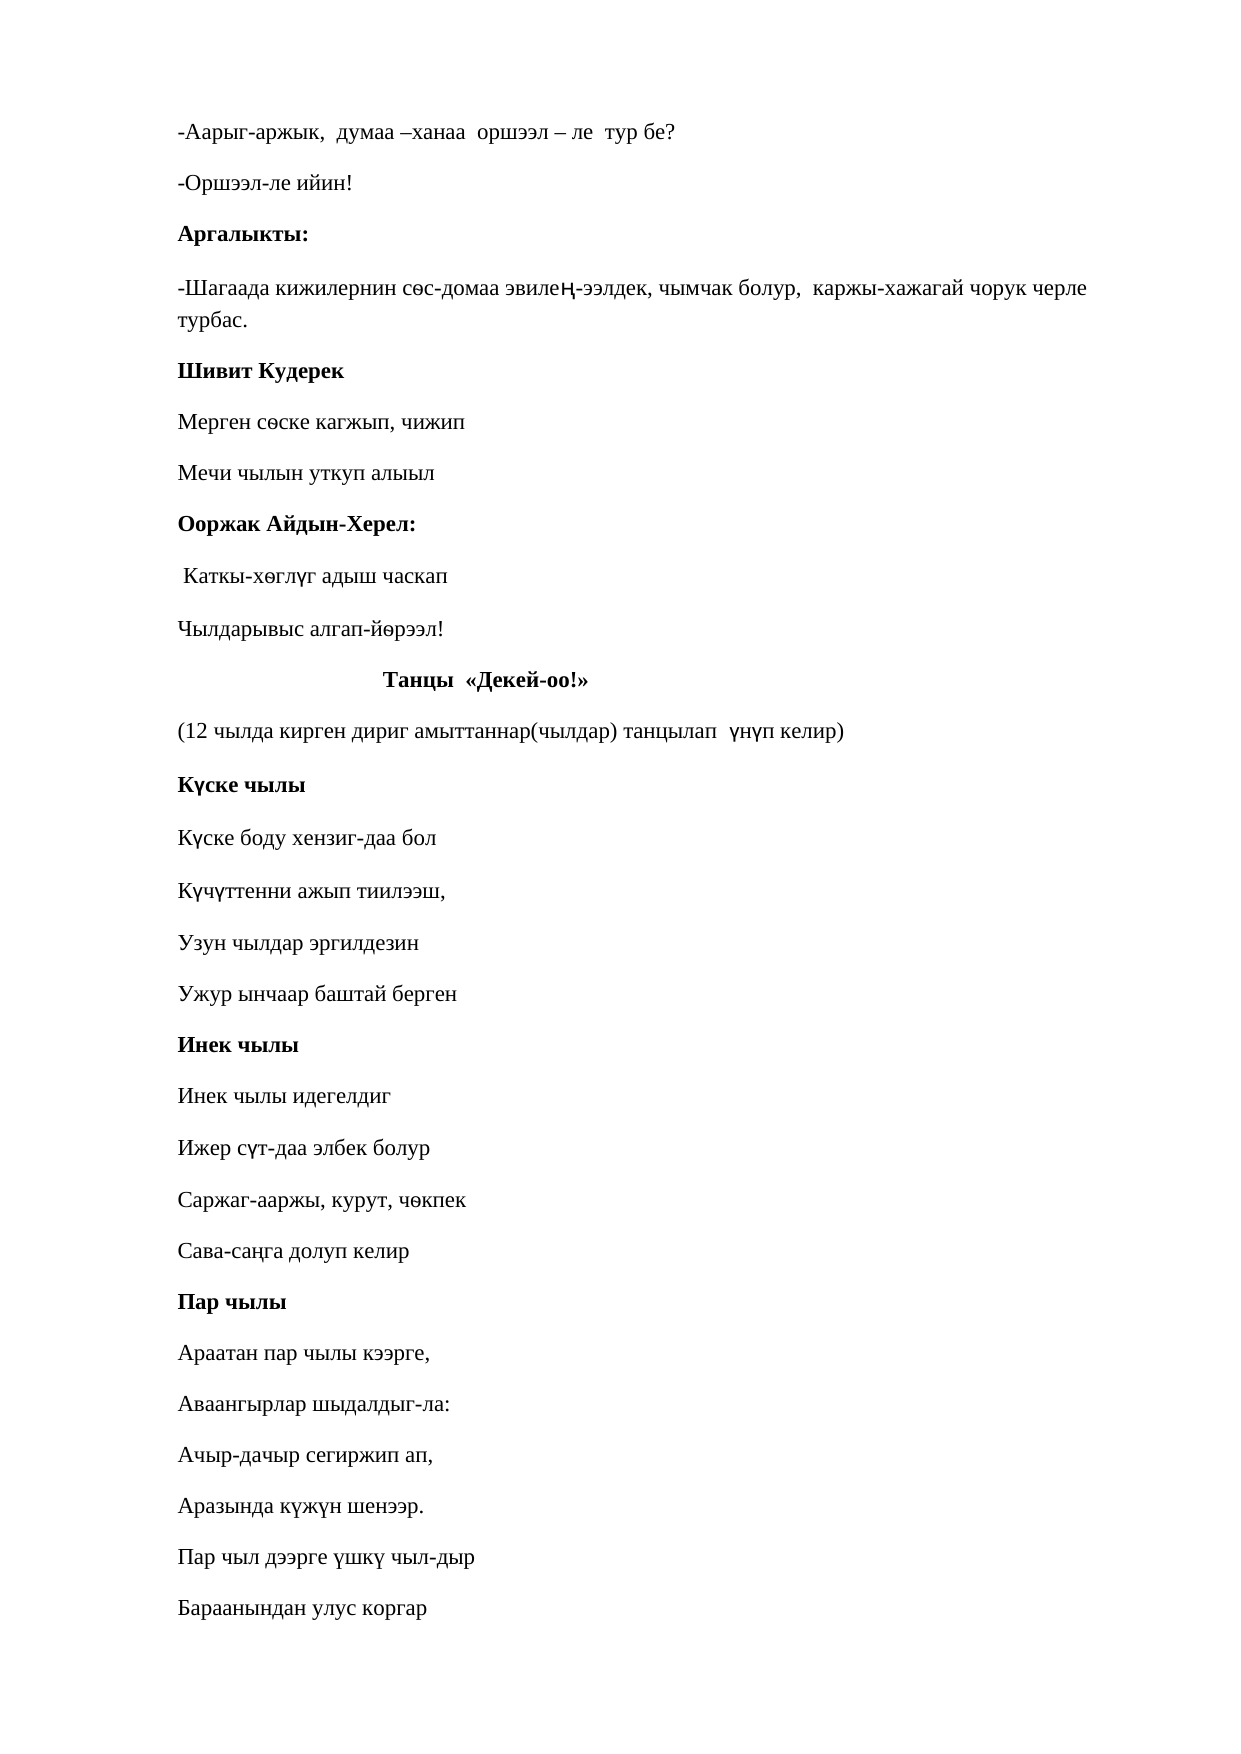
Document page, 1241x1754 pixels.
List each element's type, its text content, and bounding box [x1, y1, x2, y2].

text Ижер сүт-даа элбек болур [177, 1133, 1152, 1161]
text Пар чыл дээрге үшкү чыл-дыр [177, 1543, 1152, 1569]
text Бараанындан улус коргар [177, 1594, 1152, 1621]
text Пар чылы [177, 1288, 1152, 1314]
text Саржаг-ааржы, курут, чѳкпек [177, 1186, 1152, 1212]
text Чылдарывыс алгап-йѳрээл! [177, 614, 1152, 641]
text Каткы-хѳглүг адыш часкап [177, 562, 1152, 589]
text Инек чылы [177, 1031, 1152, 1057]
text Ачыр-дачыр сегиржип ап, [177, 1441, 1152, 1467]
text Узун чылдар эргилдезин [177, 929, 1152, 955]
text Күске боду хензиг-даа бол [177, 823, 1152, 851]
text Күске чылы [177, 770, 1152, 798]
text Танцы «Декей-оо!» [177, 666, 1152, 692]
text -Шагаада кижилернин сѳс-домаа эвилең-ээлдек, чымчак болур, каржы-хажагай чорук черле турбас. [177, 271, 1152, 333]
text -Аарыг-аржык, думаа –ханаа оршээл – ле тур бе? [177, 118, 1152, 144]
text -Оршээл-ле ийин! [177, 169, 1152, 196]
text Аргалыкты: [177, 220, 1152, 247]
text Аразында күжүн шенээр. [177, 1492, 1152, 1518]
text Инек чылы идегелдиг [177, 1082, 1152, 1108]
text Аваангырлар шыдалдыг-ла: [177, 1390, 1152, 1416]
text Шивит Кудерек [177, 357, 1152, 384]
text Күчүттенни ажып тиилээш, [177, 876, 1152, 904]
text Ооржак Айдын-Херел: [177, 511, 1152, 537]
text Сава-саңга долуп келир [177, 1237, 1152, 1263]
text Мечи чылын уткуп алыыл [177, 459, 1152, 486]
text Мерген сѳске кагжып, чижип [177, 408, 1152, 435]
text (12 чылда кирген дириг амыттаннар(чылдар) танцылап үнүп келир) [177, 717, 1152, 745]
text Ужур ынчаар баштай берген [177, 980, 1152, 1006]
text Араатан пар чылы кээрге, [177, 1339, 1152, 1365]
